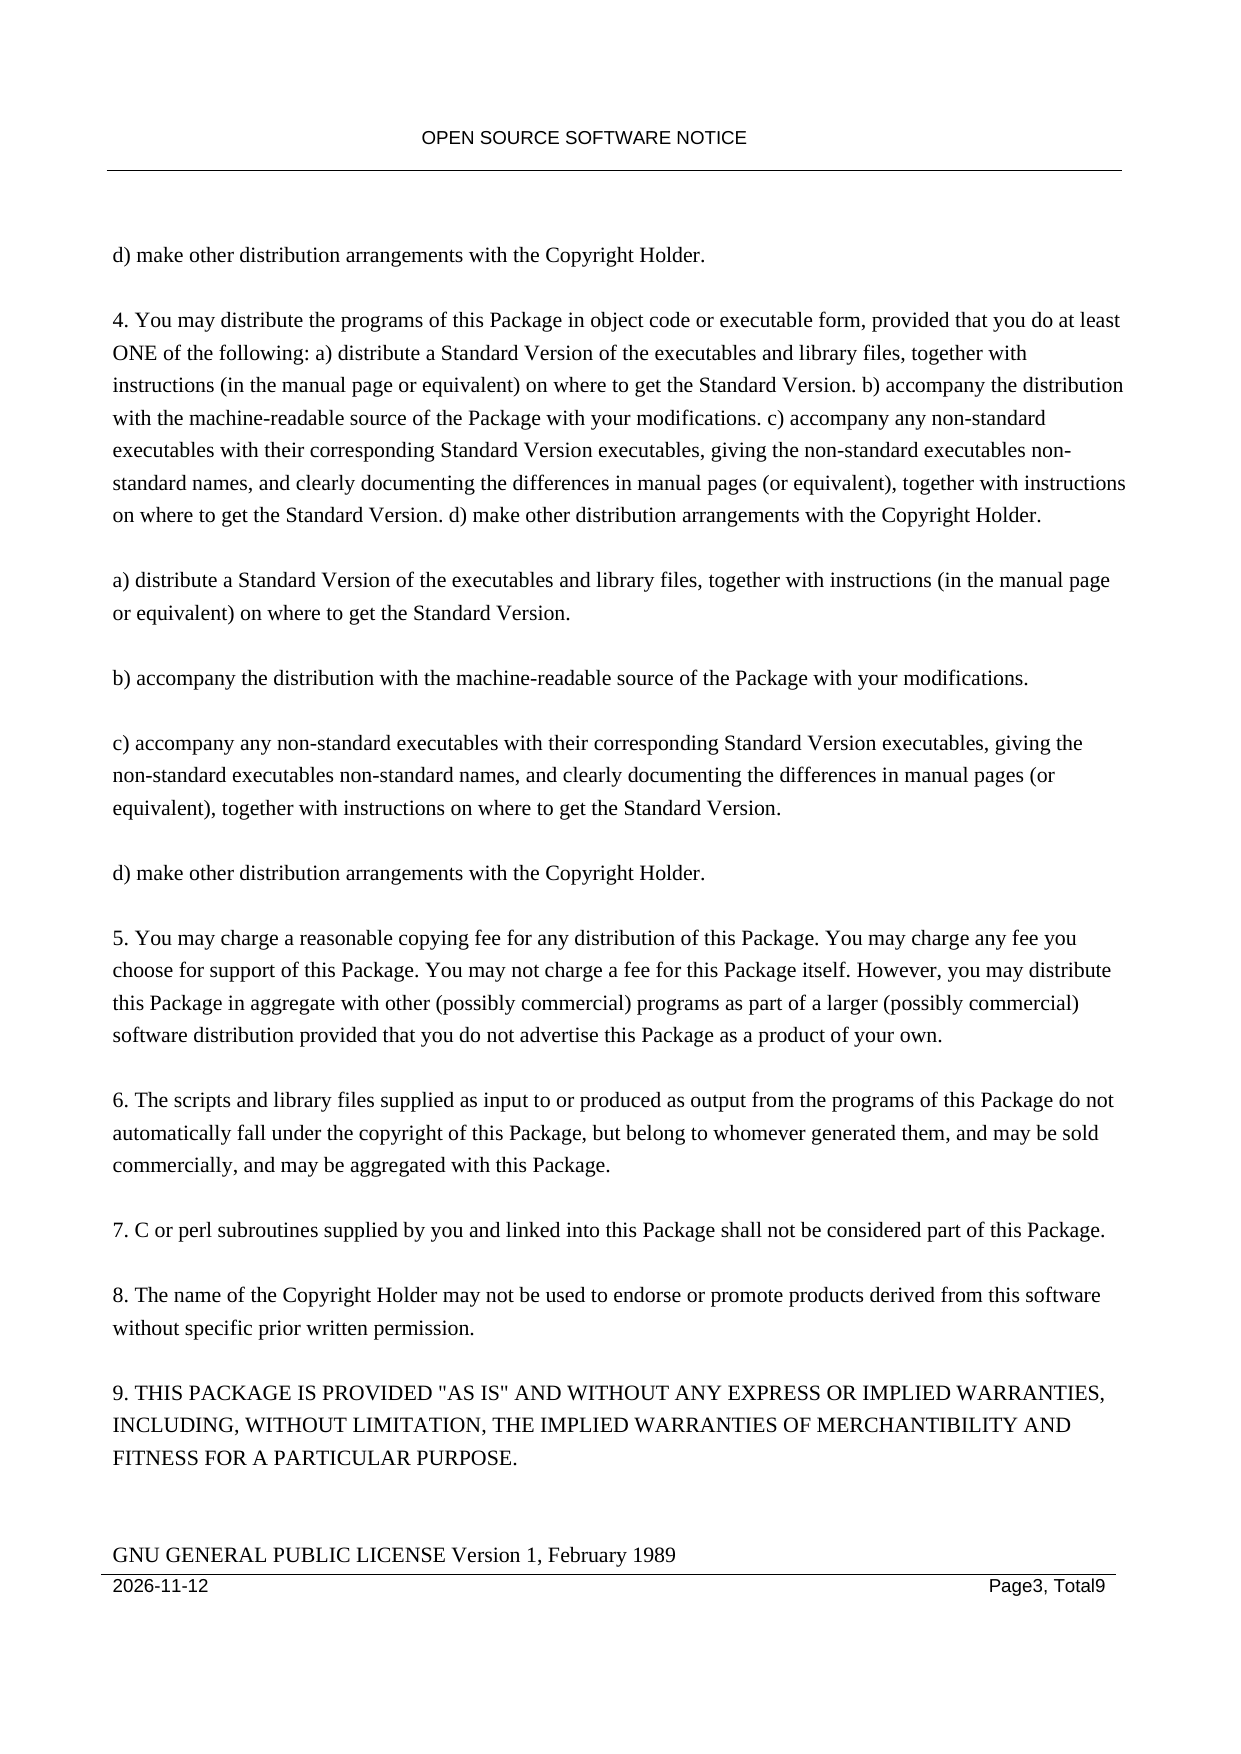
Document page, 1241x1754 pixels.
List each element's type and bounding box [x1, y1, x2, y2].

text [112, 206, 1128, 1571]
